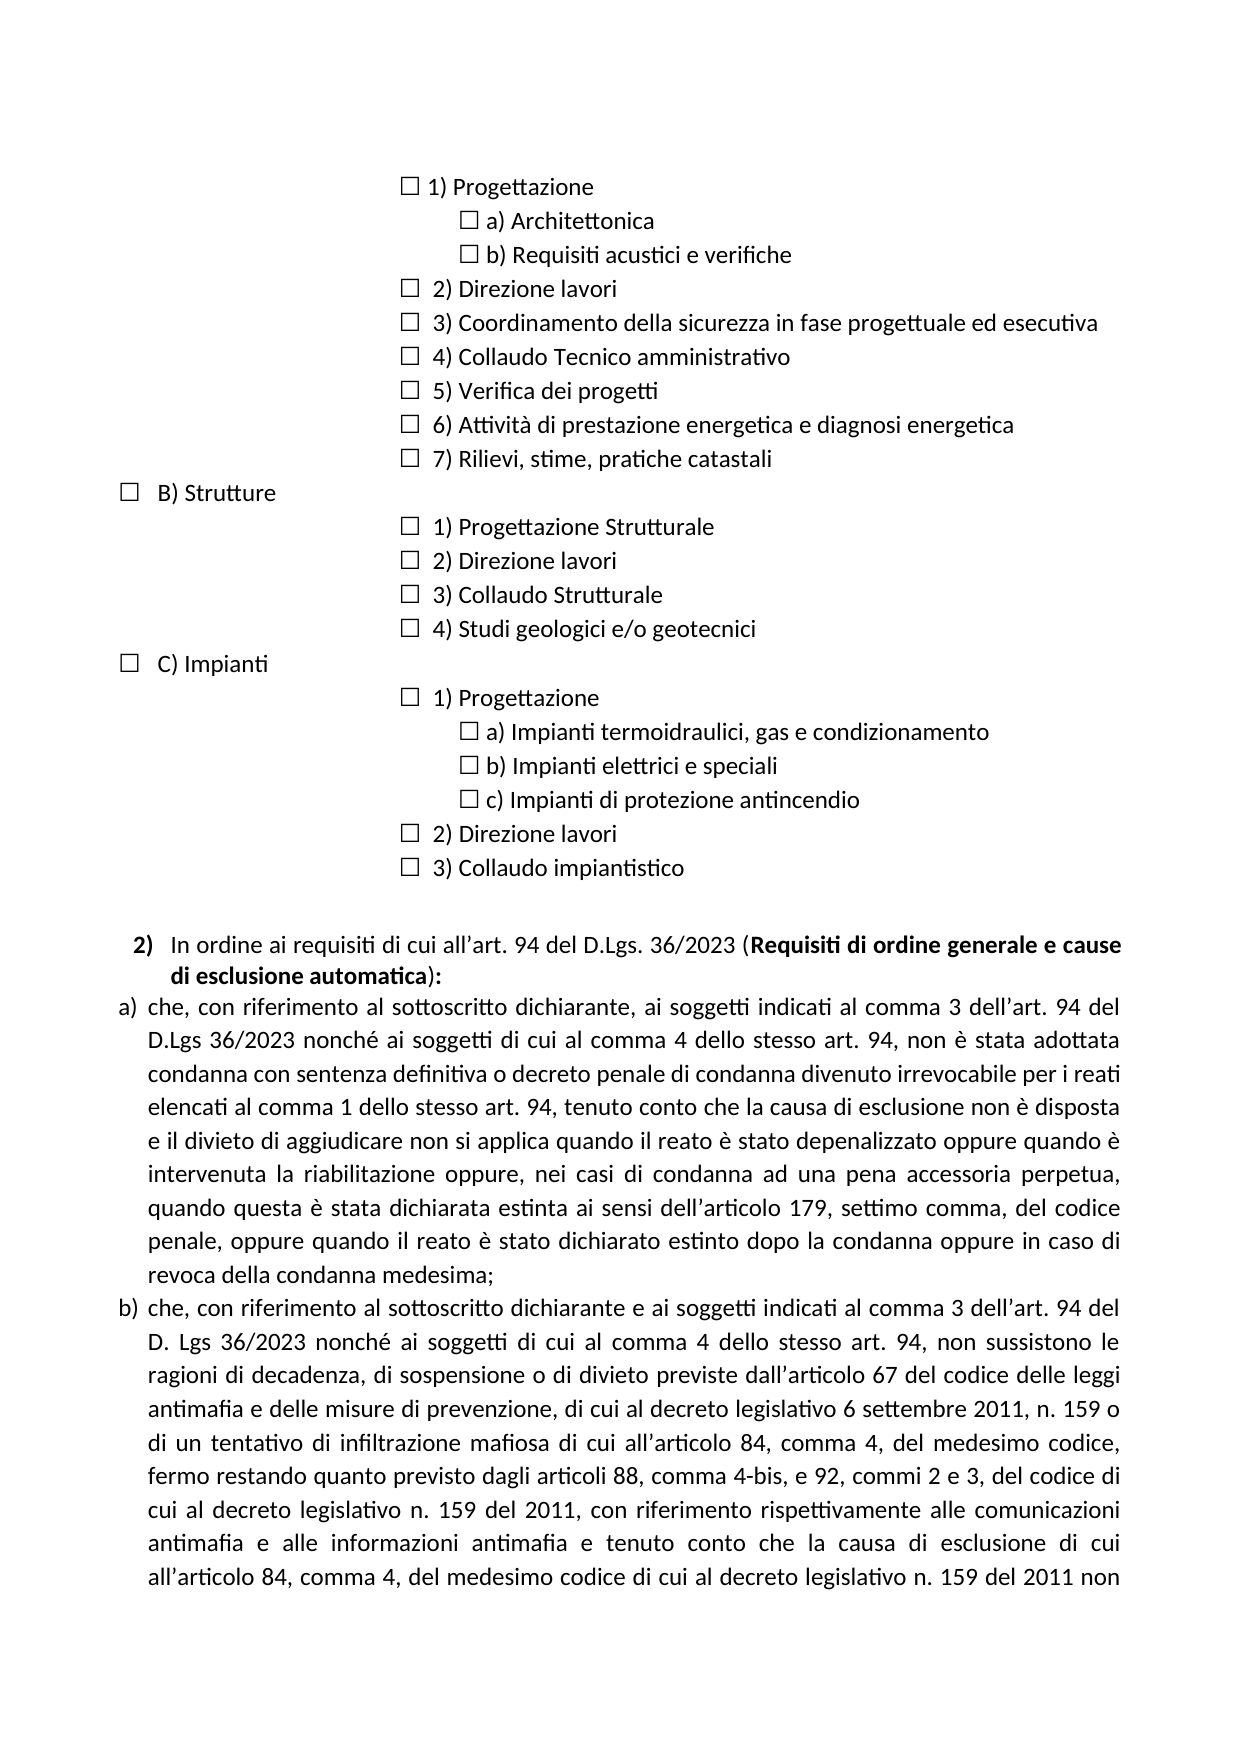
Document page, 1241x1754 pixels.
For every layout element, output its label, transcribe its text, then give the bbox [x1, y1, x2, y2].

text 5) Verifica dei progetti [399, 373, 1122, 407]
text 1) Progettazione [399, 679, 1122, 713]
text a) Architettonica [458, 202, 1122, 236]
text a) Impianti termoidraulici, gas e condizionamento [458, 713, 1122, 747]
text 6) Attività di prestazione energetica e diagnosi energetica [399, 407, 1122, 441]
text a) che, con riferimento al sottoscritto dichiarante, ai soggetti indicati al comma 3 dell’art. 94 del D.Lgs 36/2023 nonché ai soggetti di cui al comma 4 dello stesso art. 94, non è stata adottata condanna con sentenza definitiva o decreto penale di condanna divenuto irrevocabile per i reati elencati al comma 1 dello stesso art. 94, tenuto conto che la causa di esclusione non è disposta e il divieto di aggiudicare non si applica quando il reato è stato depenalizzato oppure quando è intervenuta la riabilitazione oppure, nei casi di condanna ad una pena accessoria perpetua, quando questa è stata dichiarata estinta ai sensi dell’articolo 179, settimo comma, del codice penale, oppure quando il reato è stato dichiarato estinto dopo la condanna oppure in caso di revoca della condanna medesima; [118, 991, 1122, 1289]
text b) Requisiti acustici e verifiche [458, 236, 1122, 271]
text 4) Collaudo Tecnico amministrativo [399, 339, 1122, 373]
text B) Strutture [118, 475, 1122, 509]
text 7) Rilievi, stime, pratiche catastali [399, 441, 1122, 475]
text 2) Direzione lavori [325, 271, 1122, 304]
text 3) Collaudo impiantistico [325, 849, 1122, 884]
text 3) Collaudo Strutturale [192, 577, 1122, 611]
text 3) Coordinamento della sicurezza in fase progettuale ed esecutiva [399, 304, 1122, 339]
text 4) Studi geologici e/o geotecnici [325, 611, 1122, 645]
text C) Impianti [118, 645, 1122, 679]
text 2) Direzione lavori [325, 816, 1122, 849]
text b) Impianti elettrici e speciali [458, 747, 1122, 781]
text 2) Direzione lavori [399, 543, 1122, 577]
text c) Impianti di protezione antincendio [458, 781, 1122, 816]
text 1) Progettazione Strutturale [399, 509, 1122, 543]
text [118, 1293, 1122, 1591]
list In ordine ai requisiti di cui all’art. 94 del D.Lgs. 36/2023 (Requisiti di ordine generale e cause di esclusione automatica): [133, 930, 1122, 991]
text 1) Progettazione [399, 168, 1122, 202]
